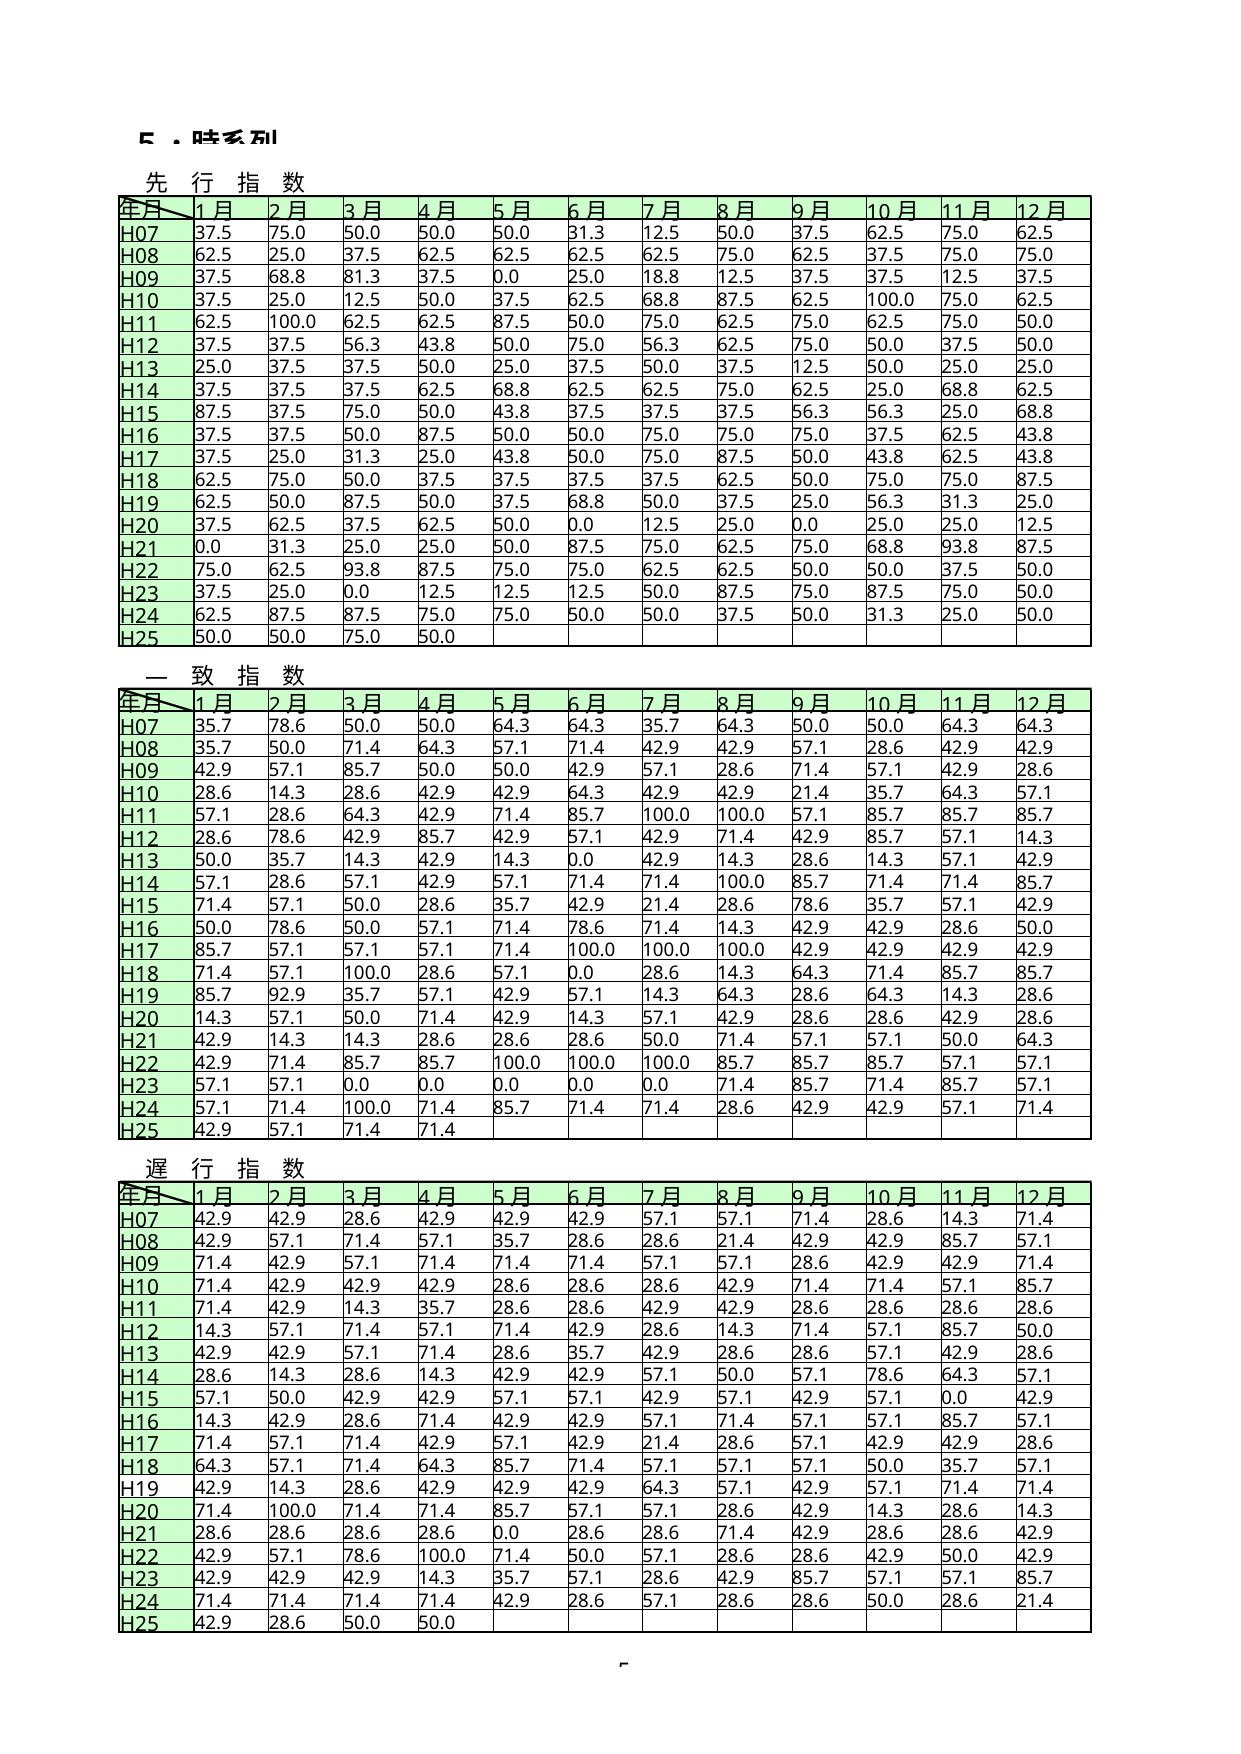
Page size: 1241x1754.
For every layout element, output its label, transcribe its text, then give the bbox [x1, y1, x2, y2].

list 致 指 数 [145, 660, 1159, 691]
text 遅 行 指 数 [145, 1153, 1159, 1184]
subtitle 先 行 指 数 [145, 167, 1159, 198]
